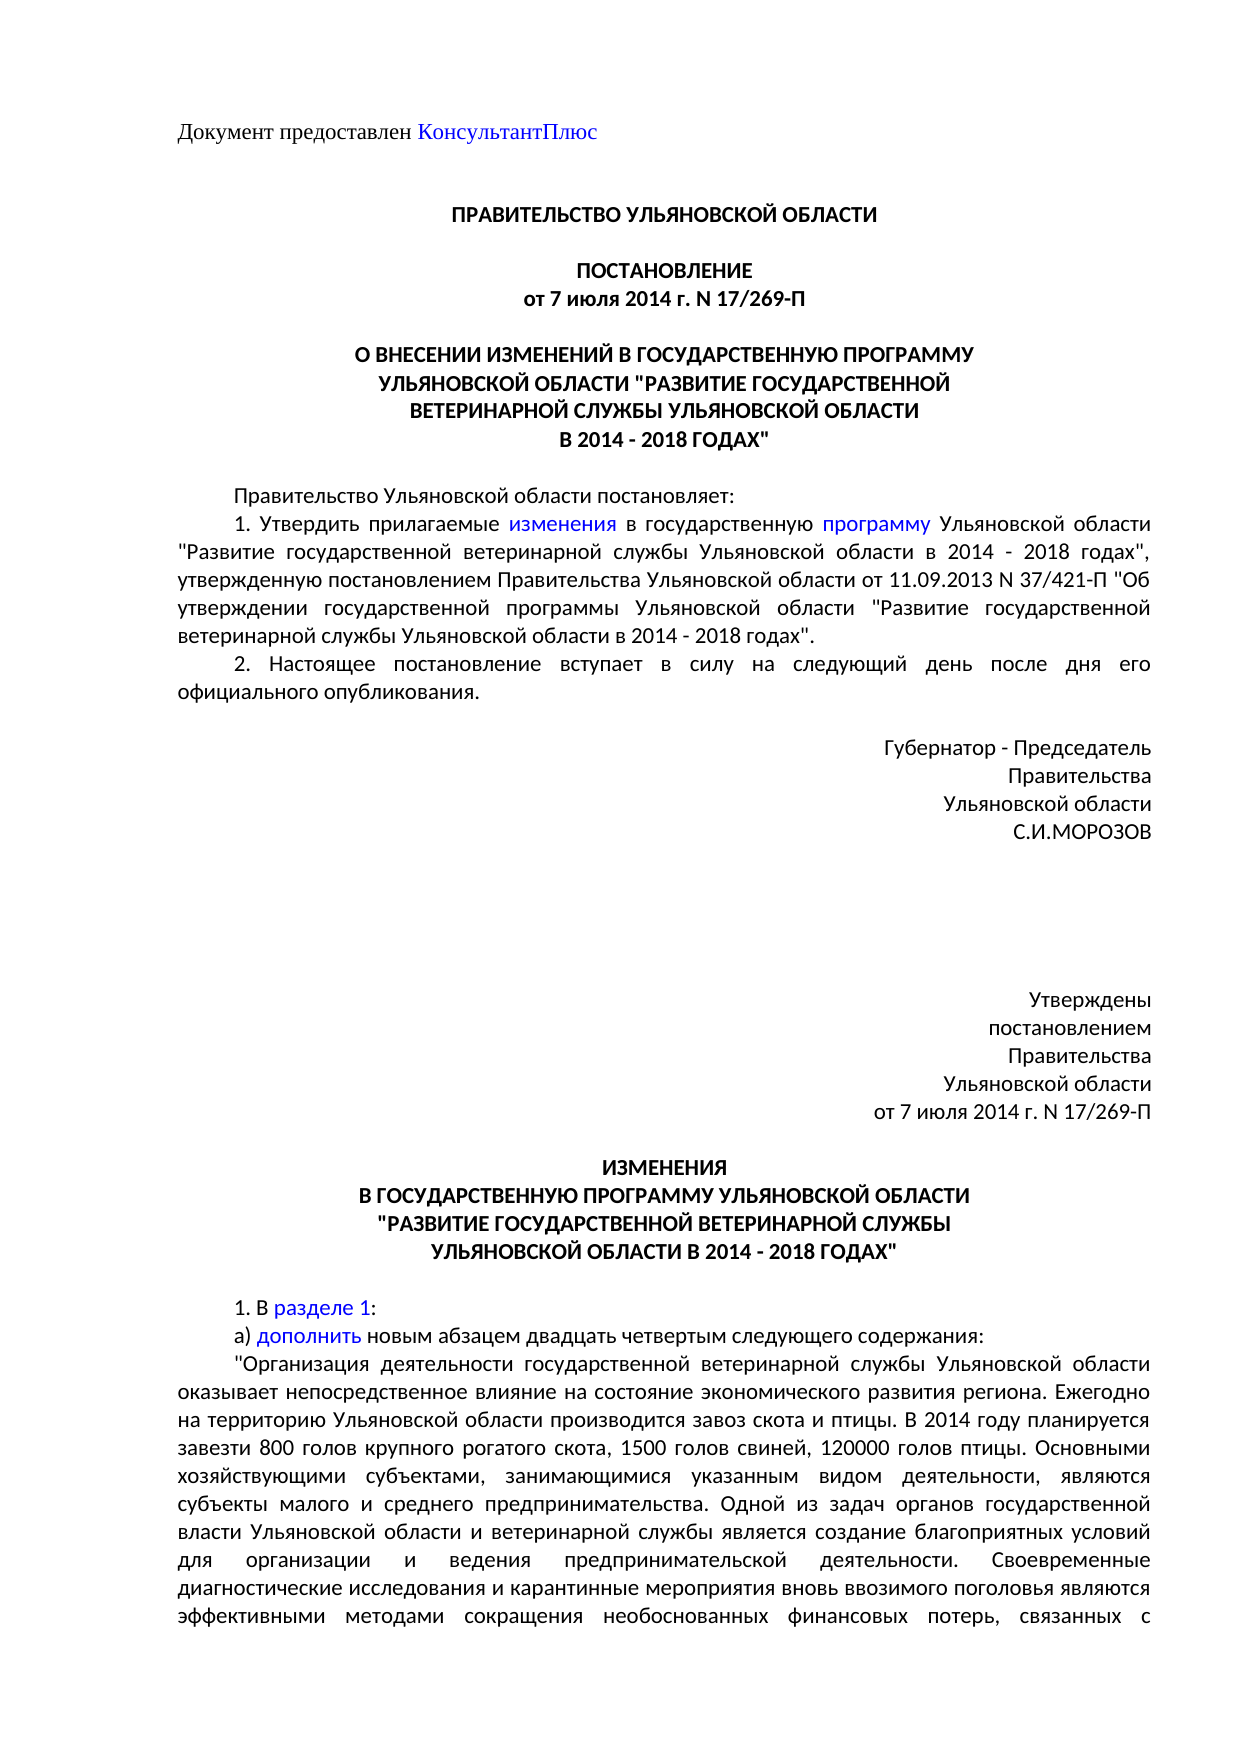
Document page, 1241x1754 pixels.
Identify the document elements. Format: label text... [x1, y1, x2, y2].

text Правительства [177, 761, 1152, 789]
text Правительство Ульяновской области постановляет: [177, 481, 1152, 509]
text Ульяновской области [177, 1069, 1152, 1097]
text Документ предоставлен КонсультантПлюс [177, 118, 1152, 172]
text ПОСТАНОВЛЕНИЕ [177, 257, 1152, 284]
text от 7 июля 2014 г. N 17/269-П [177, 284, 1152, 313]
text Ульяновской области [177, 789, 1152, 817]
text ВЕТЕРИНАРНОЙ СЛУЖБЫ УЛЬЯНОВСКОЙ ОБЛАСТИ [177, 397, 1152, 425]
text 1. В разделе 1: [177, 1293, 1152, 1321]
text постановлением [177, 1013, 1152, 1041]
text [177, 1349, 1152, 1629]
text "РАЗВИТИЕ ГОСУДАРСТВЕННОЙ ВЕТЕРИНАРНОЙ СЛУЖБЫ [177, 1209, 1152, 1237]
text Губернатор - Председатель [177, 733, 1152, 761]
text 2. Настоящее постановление вступает в силу на следующий день после дня его официального опубликования. [177, 649, 1152, 705]
text О ВНЕСЕНИИ ИЗМЕНЕНИЙ В ГОСУДАРСТВЕННУЮ ПРОГРАММУ [177, 341, 1152, 369]
text Утверждены [177, 985, 1152, 1013]
text от 7 июля 2014 г. N 17/269-П [177, 1097, 1152, 1125]
text УЛЬЯНОВСКОЙ ОБЛАСТИ В 2014 - 2018 ГОДАХ" [177, 1237, 1152, 1265]
text Правительства [177, 1041, 1152, 1069]
text а) дополнить новым абзацем двадцать четвертым следующего содержания: [177, 1321, 1152, 1349]
text 1. Утвердить прилагаемые изменения в государственную программу Ульяновской области "Развитие государственной ветеринарной службы Ульяновской области в 2014 - 2018 годах", утвержденную постановлением Правительства Ульяновской области от 11.09.2013 N 37/421-П "Об утверждении государственной программы Ульяновской области "Развитие государственной ветеринарной службы Ульяновской области в 2014 - 2018 годах". [177, 509, 1152, 649]
text ПРАВИТЕЛЬСТВО УЛЬЯНОВСКОЙ ОБЛАСТИ [177, 201, 1152, 228]
text С.И.МОРОЗОВ [177, 817, 1152, 845]
text ИЗМЕНЕНИЯ [177, 1153, 1152, 1181]
text В 2014 - 2018 ГОДАХ" [177, 425, 1152, 453]
text УЛЬЯНОВСКОЙ ОБЛАСТИ "РАЗВИТИЕ ГОСУДАРСТВЕННОЙ [177, 369, 1152, 397]
text В ГОСУДАРСТВЕННУЮ ПРОГРАММУ УЛЬЯНОВСКОЙ ОБЛАСТИ [177, 1181, 1152, 1209]
